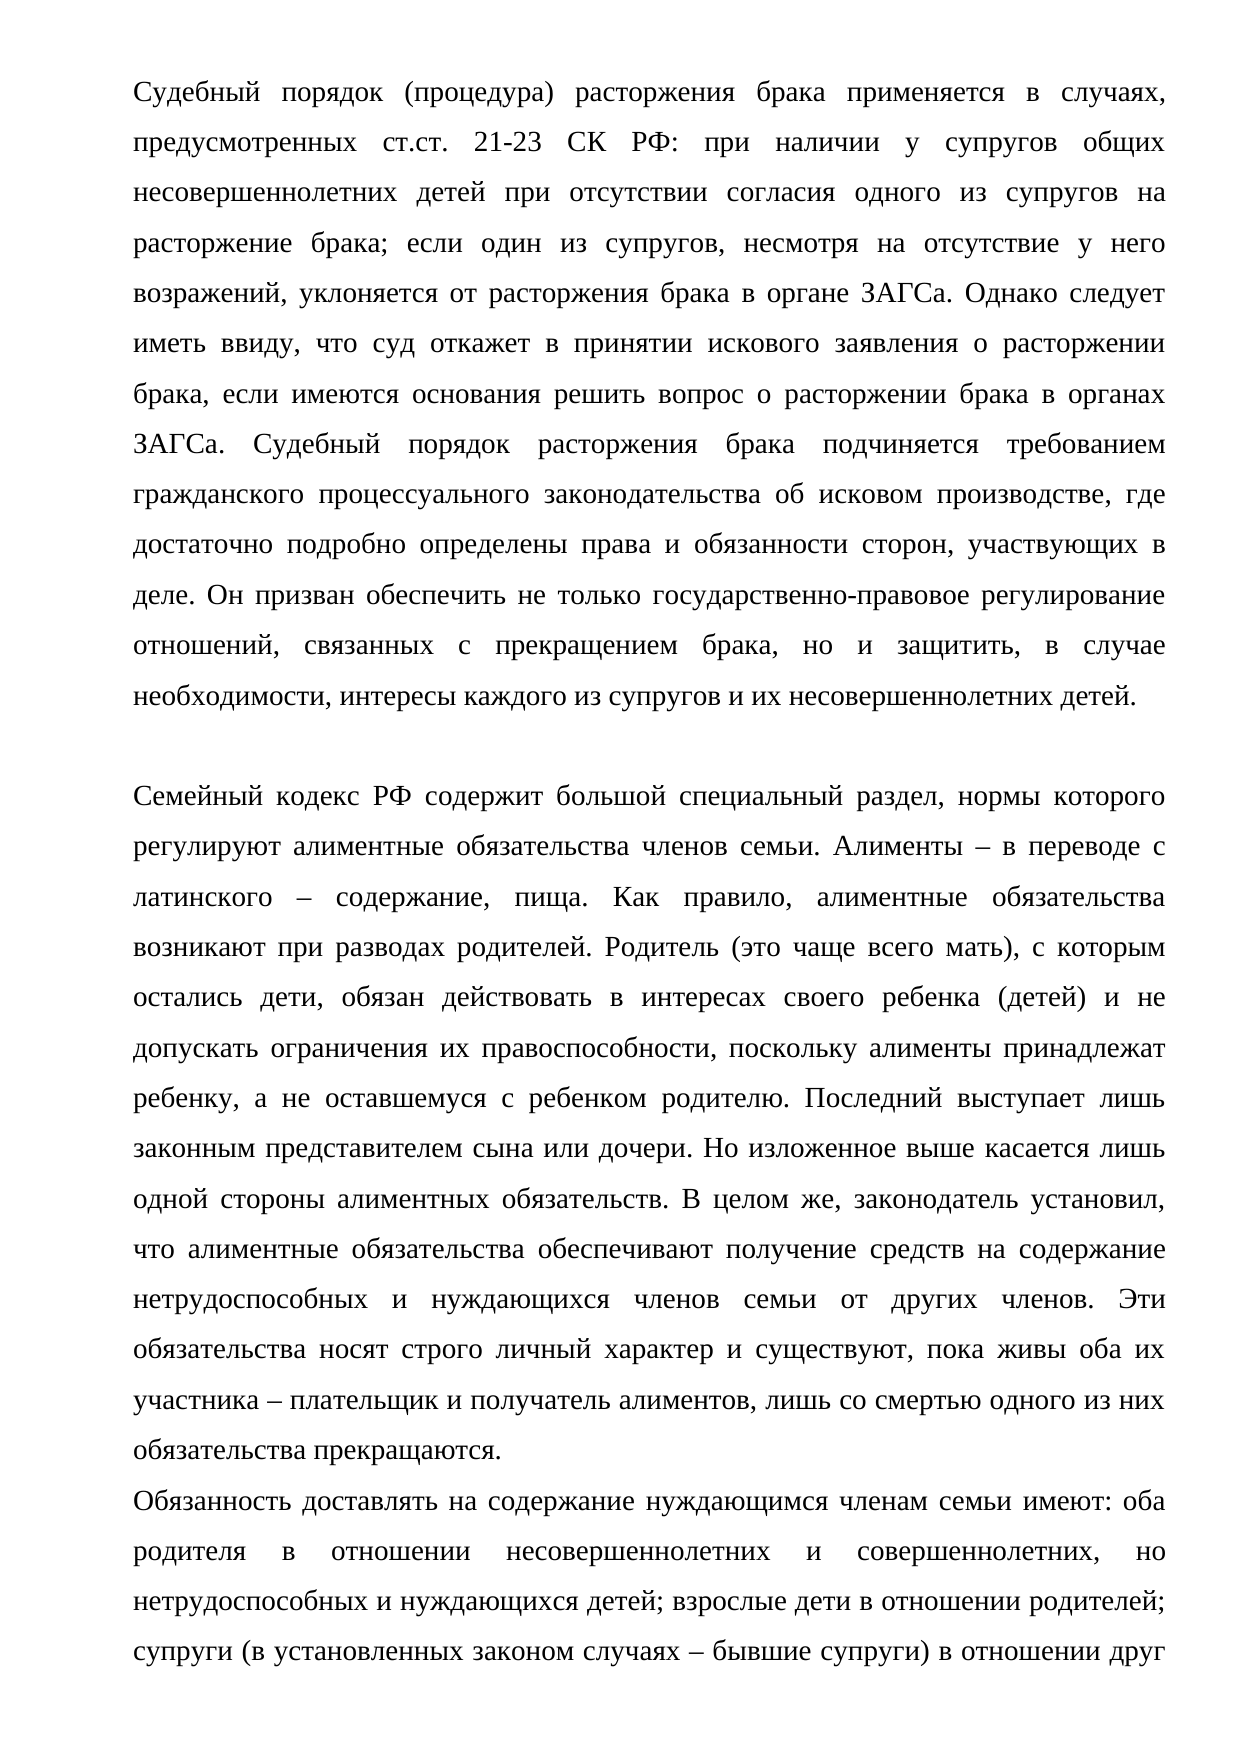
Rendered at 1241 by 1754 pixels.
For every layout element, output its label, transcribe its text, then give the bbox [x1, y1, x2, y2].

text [133, 1483, 1167, 1667]
text Судебный порядок (процедура) расторжения брака применяется в случаях, предусмотренных ст.ст. 21-23 СК РФ: при наличии у супругов общих несовершеннолетних детей при отсутствии согласия одного из супругов на расторжение брака; если один из супругов, несмотря на отсутствие у него возражений, уклоняется от расторжения брака в органе ЗАГСа. Однако следует иметь ввиду, что суд откажет в принятии искового заявления о расторжении брака, если имеются основания решить вопрос о расторжении брака в органах ЗАГСа. Судебный порядок расторжения брака подчиняется требованием гражданского процессуального законодательства об исковом производстве, где достаточно подробно определены права и обязанности сторон, участвующих в деле. Он призван обеспечить не только государственно-правовое регулирование отношений, связанных с прекращением брака, но и защитить, в случае необходимости, интересы каждого из супругов и их несовершеннолетних детей. [133, 74, 1167, 711]
text Семейный кодекс РФ содержит большой специальный раздел, нормы которого регулируют алиментные обязательства членов семьи. Алименты – в переводе с латинского – содержание, пища. Как правило, алиментные обязательства возникают при разводах родителей. Родитель (это чаще всего мать), с которым остались дети, обязан действовать в интересах своего ребенка (детей) и не допускать ограничения их правоспособности, поскольку алименты принадлежат ребенку, а не оставшемуся с ребенком родителю. Последний выступает лишь законным представителем сына или дочери. Но изложенное выше касается лишь одной стороны алиментных обязательств. В целом же, законодатель установил, что алиментные обязательства обеспечивают получение средств на содержание нетрудоспособных и нуждающихся членов семьи от других членов. Эти обязательства носят строго личный характер и существуют, пока живы оба их участника – плательщик и получатель алиментов, лишь со смертью одного из них обязательства прекращаются. [133, 778, 1167, 1466]
